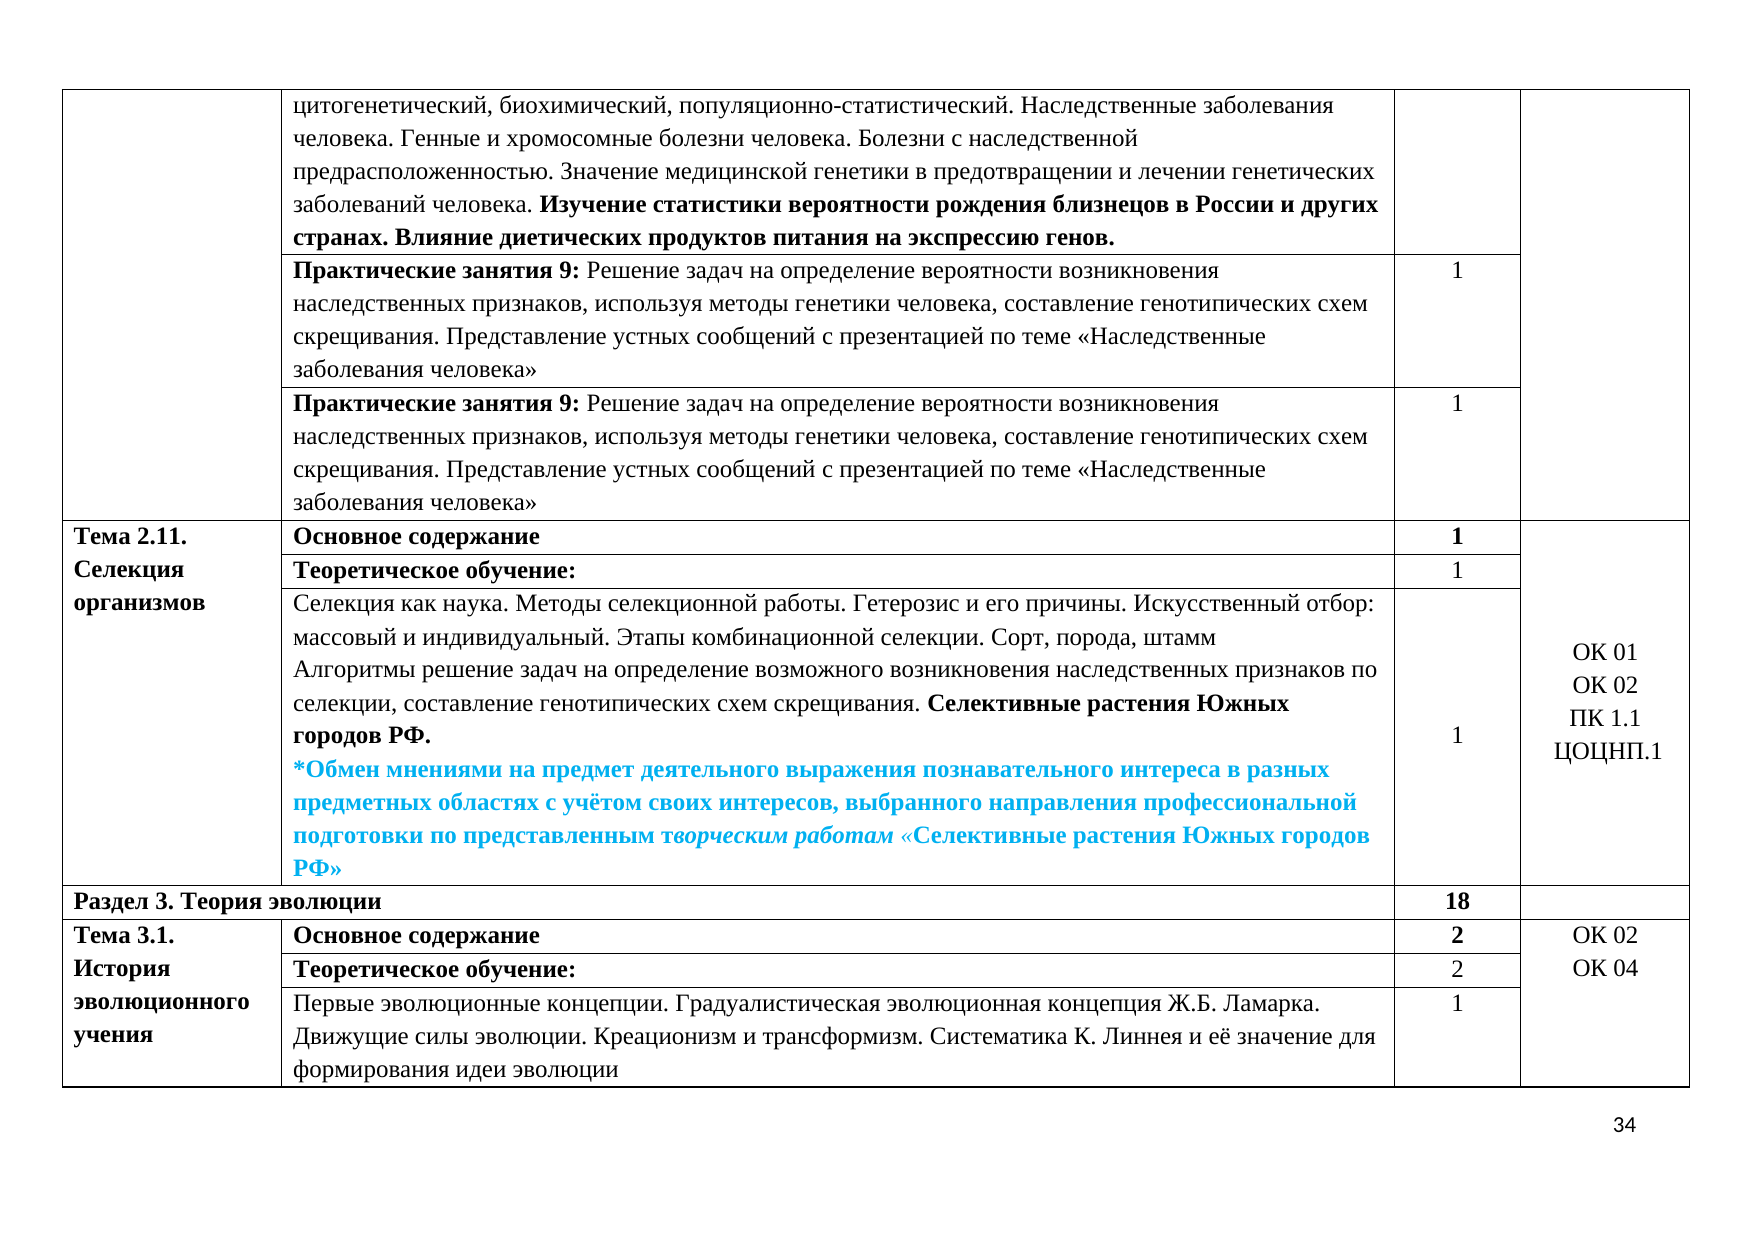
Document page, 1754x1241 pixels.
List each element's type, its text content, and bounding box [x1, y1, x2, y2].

table_cell 1 [1395, 90, 1520, 254]
table_cell ОК 02 ОК 04 [1521, 920, 1689, 1086]
table_cell Первые эволюционные концепции. Градуалистическая эволюционная концепция Ж.Б. Ламарка. Движущие силы эволюции. Креационизм и трансформизм. Систематика К. Линнея и её значение для формирования идеи эволюции [282, 988, 1394, 1086]
table_cell 18 [1395, 886, 1520, 919]
table_cell 2 [1395, 920, 1520, 953]
table_cell 1 [1395, 988, 1520, 1086]
table_cell Раздел 3. Теория эволюции [63, 886, 1394, 919]
table_cell 1 [1395, 555, 1520, 587]
table_cell 1 [1395, 388, 1520, 520]
table_cell 2 [1395, 954, 1520, 987]
table_cell Тема 2.11. Селекция организмов [63, 521, 281, 885]
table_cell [282, 90, 1394, 254]
table_cell [1521, 886, 1689, 919]
table_cell 1 [1395, 521, 1520, 554]
table_cell Теоретическое обучение: [282, 555, 1394, 587]
table_cell 1 [1395, 255, 1520, 387]
table_cell Основное содержание [282, 920, 1394, 953]
table_cell Практические занятия 9: Решение задач на определение вероятности возникновения наследственных признаков, используя методы генетики человека, составление генотипических схем скрещивания. Представление устных сообщений с презентацией по теме «Наследственные заболевания человека» [282, 388, 1394, 520]
table_cell ОК 01 ОК 02 ПК 1.1 ЦОЦНП.1 [1521, 521, 1689, 885]
table_cell Практические занятия 9: Решение задач на определение вероятности возникновения наследственных признаков, используя методы генетики человека, составление генотипических схем скрещивания. Представление устных сообщений с презентацией по теме «Наследственные заболевания человека» [282, 255, 1394, 387]
table_cell Теоретическое обучение: [282, 954, 1394, 987]
table_cell Селекция как наука. Методы селекционной работы. Гетерозис и его причины. Искусственный отбор: массовый и индивидуальный. Этапы комбинационной селекции. Сорт, порода, штамм Алгоритмы решение задач на определение возможного возникновения наследственных признаков по селекции, составление генотипических схем скрещивания. Селективные растения Южных городов РФ. *Обмен мнениями на предмет деятельного выражения познавательного интереса в разных предметных областях с учётом своих интересов, выбранного направления профессиональной подготовки по представленным творческим работам «Селективные растения Южных городов РФ» [282, 589, 1394, 885]
table_cell 1 [1395, 589, 1520, 885]
table_cell Тема 3.1. История эволюционного учения [63, 920, 281, 1086]
table_cell Основное содержание [282, 521, 1394, 554]
